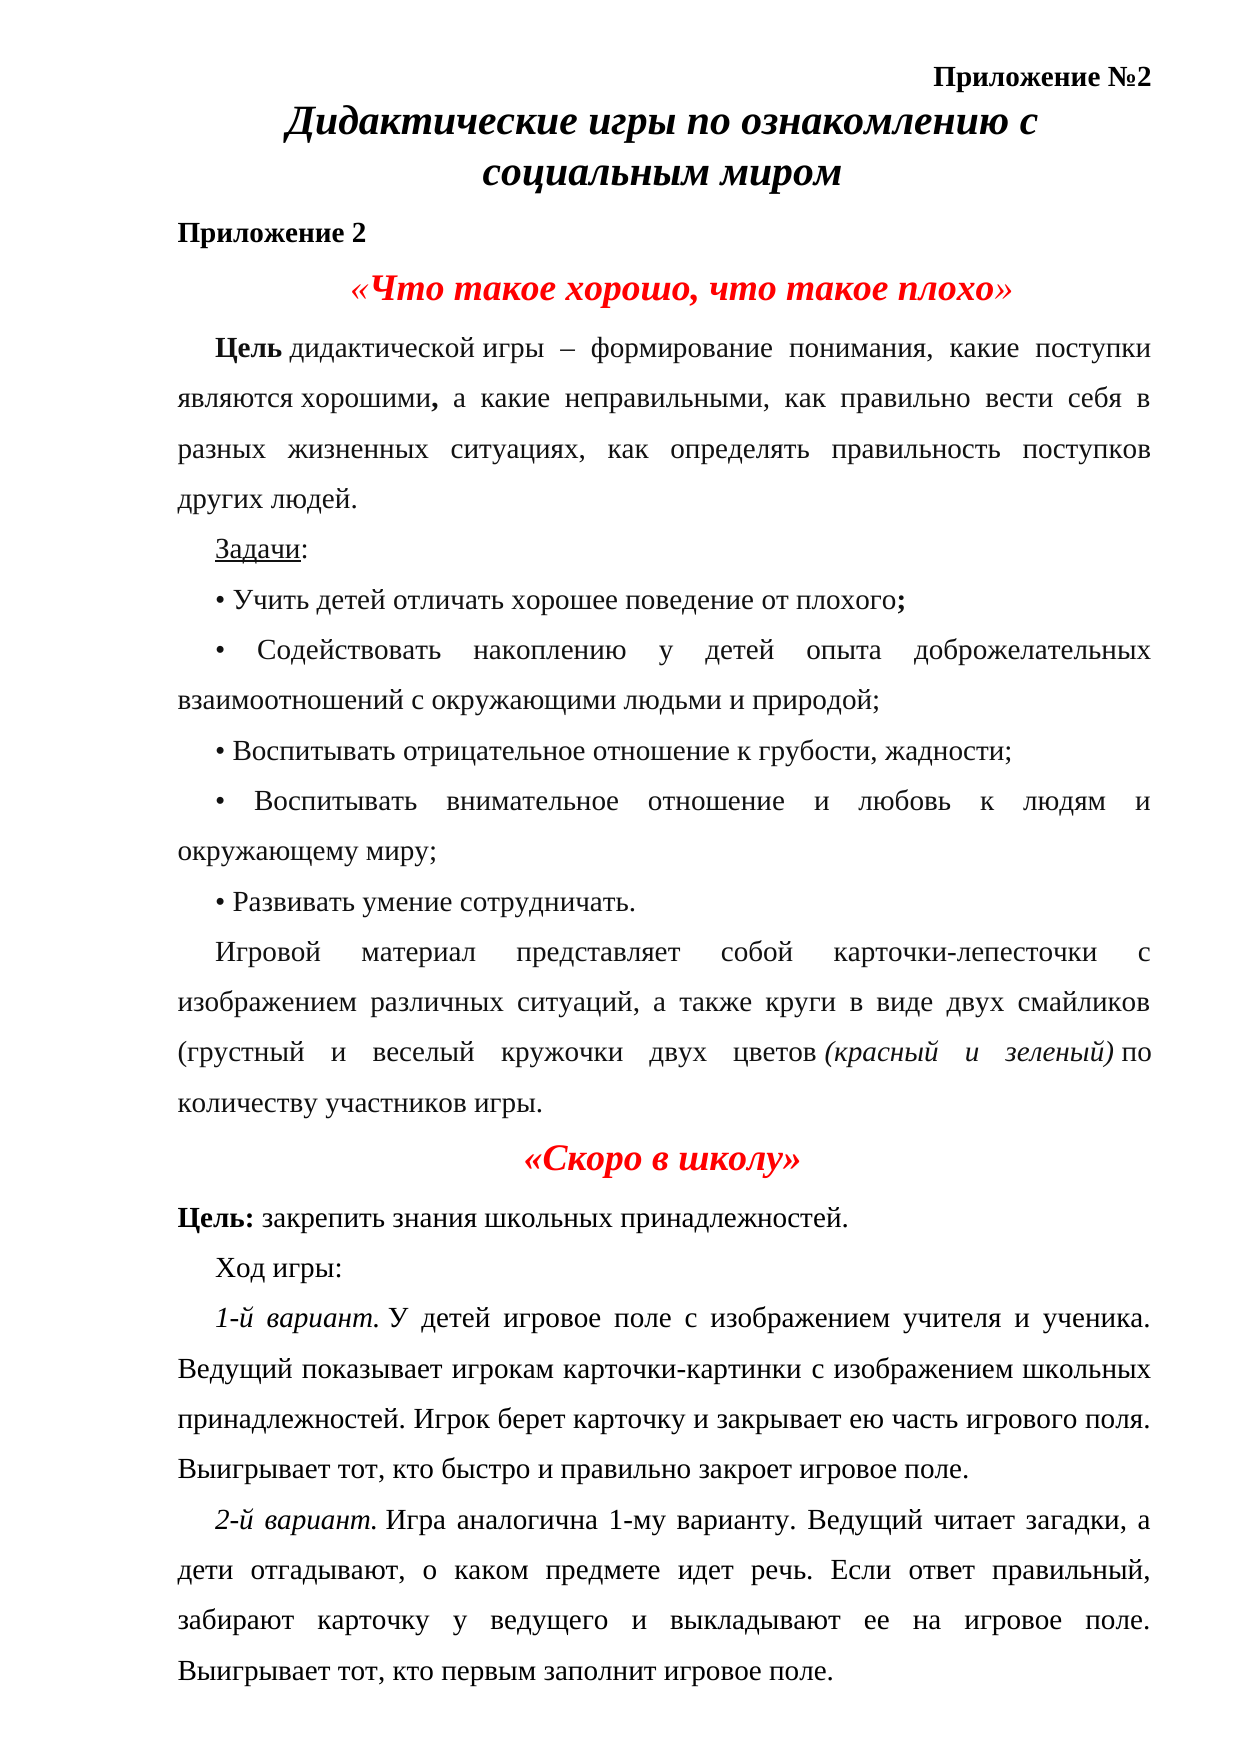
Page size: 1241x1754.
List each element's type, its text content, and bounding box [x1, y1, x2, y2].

text Цель дидактической игры – формирование понимания, какие поступки являются хорошими, а какие неправильными, как правильно вести себя в разных жизненных ситуациях, как определять правильность поступков других людей. [177, 330, 1152, 515]
text Дидактические игры по ознакомлению с социальным миром [177, 95, 1152, 195]
text • Воспитывать отрицательное отношение к грубости, жадности; [177, 733, 1152, 766]
text «Скоро в школу» [177, 1135, 1152, 1178]
text Приложение 2 [177, 215, 1152, 249]
text Игровой материал представляет собой карточки-лепесточки с изображением различных ситуаций, а также круги в виде двух смайликов (грустный и веселый кружочки двух цветов (красный и зеленый) по количеству участников игры. [177, 934, 1152, 1118]
text • Развивать умение сотрудничать. [177, 884, 1152, 917]
text • Учить детей отличать хорошее поведение от плохого; [177, 582, 1152, 615]
text 2-й вариант. Игра аналогична 1-му варианту. Ведущий читает загадки, а дети отгадывают, о каком предмете идет речь. Если ответ правильный, забирают карточку у ведущего и выкладывают ее на игровое поле. Выигрывает тот, кто первым заполнит игровое поле. [177, 1502, 1152, 1686]
text Ход игры: [177, 1250, 1152, 1284]
text Задачи: [177, 531, 1152, 565]
text • Воспитывать внимательное отношение и любовь к людям и окружающему миру; [177, 783, 1152, 867]
text Цель: закрепить знания школьных принадлежностей. [177, 1200, 1152, 1233]
text «Что такое хорошо, что такое плохо» [177, 266, 1152, 309]
text • Содействовать накоплению у детей опыта доброжелательных взаимоотношений с окружающими людьми и природой; [177, 632, 1152, 716]
text Приложение №2 [177, 59, 1152, 93]
text 1-й вариант. У детей игровое поле с изображением учителя и ученика. Ведущий показывает игрокам карточки-картинки с изображением школьных принадлежностей. Игрок берет карточку и закрывает ею часть игрового поля. Выигрывает тот, кто быстро и правильно закроет игровое поле. [177, 1301, 1152, 1485]
